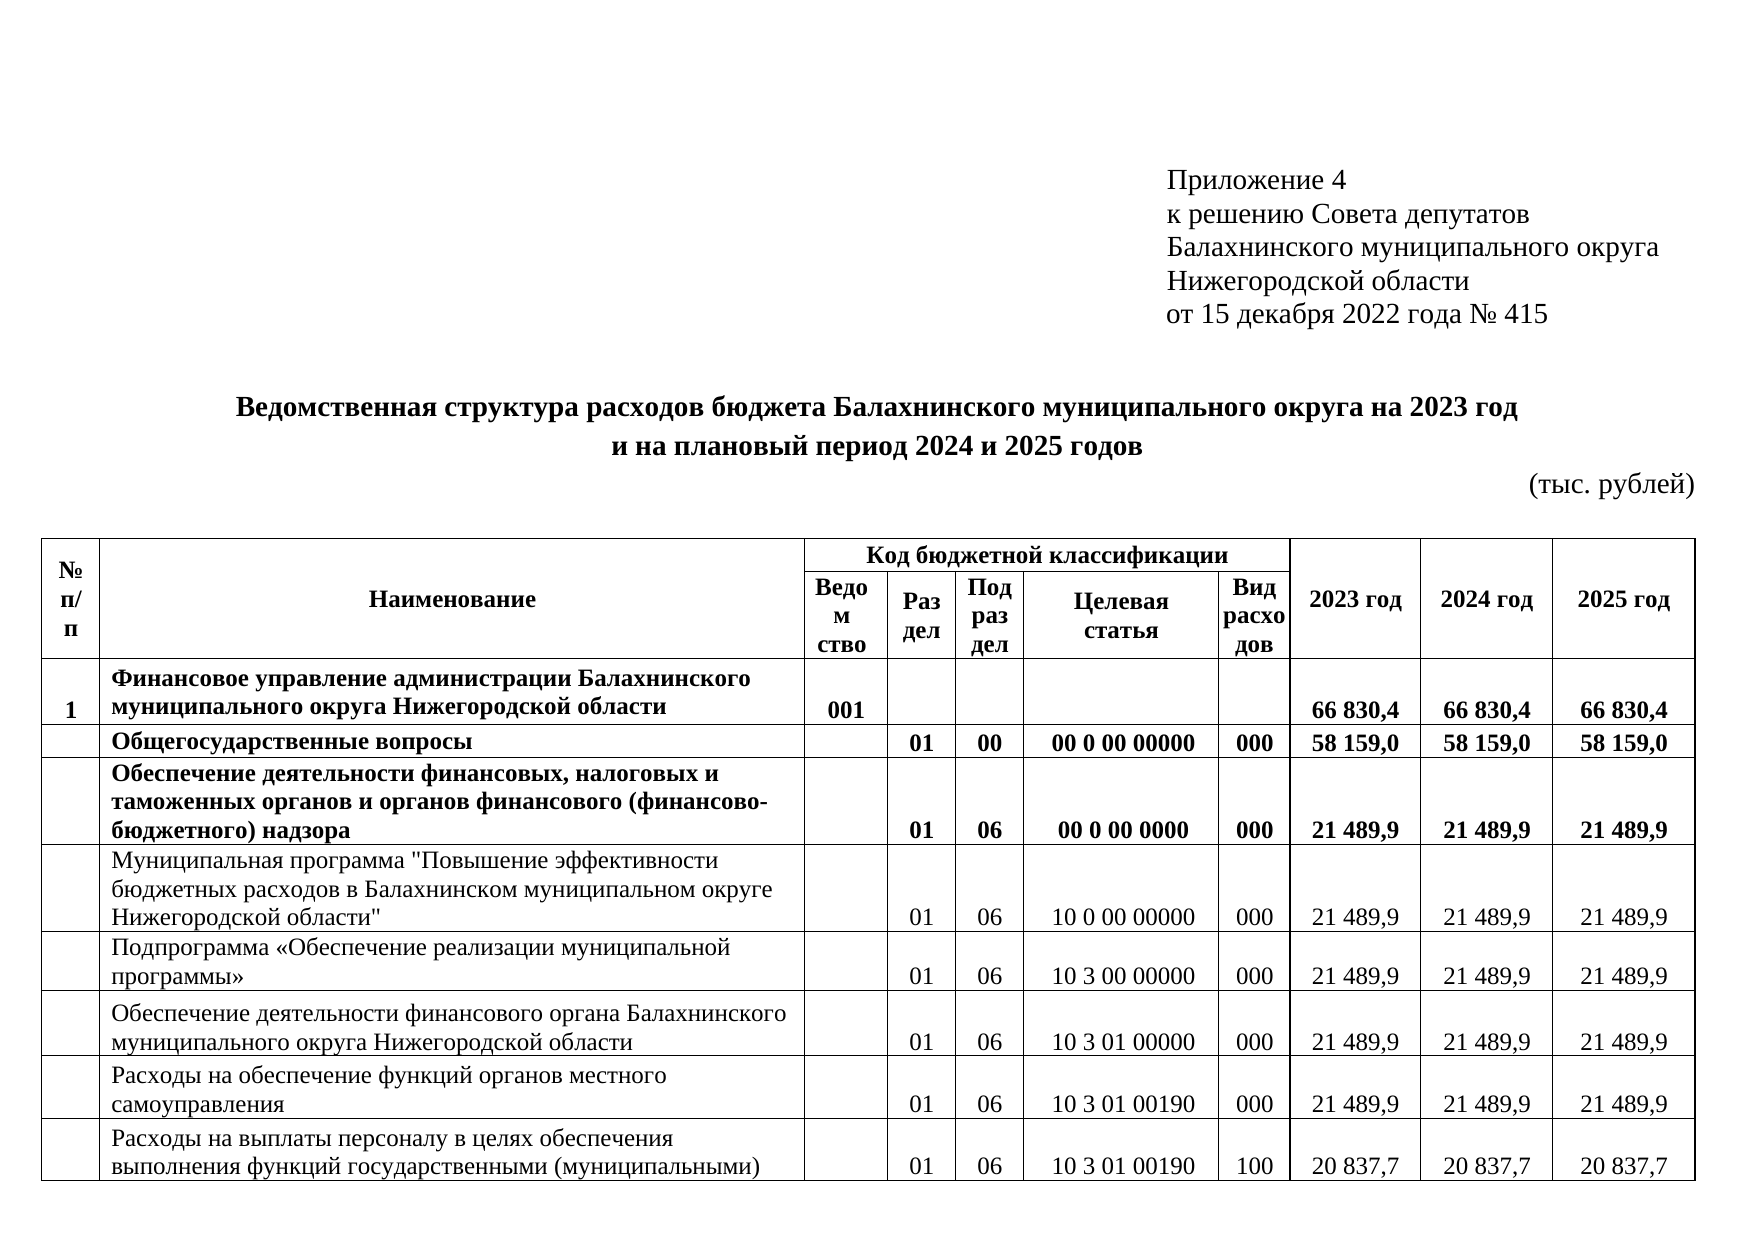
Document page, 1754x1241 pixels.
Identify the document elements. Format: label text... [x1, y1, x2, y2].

table_cell 01 [888, 1056, 955, 1118]
table_cell 06 [956, 1119, 1023, 1180]
table_cell 21 489,9 [1421, 932, 1552, 990]
table_cell Подпрограмма «Обеспечение реализации муниципальной программы» [100, 932, 804, 990]
table_cell 21 489,9 [1421, 758, 1552, 844]
table_cell [805, 845, 887, 931]
table_cell 20 837,7 [1421, 1119, 1552, 1180]
table_cell 01 [888, 758, 955, 844]
table_cell Финансовое управление администрации Балахнинского муниципального округа Нижегородской области [100, 659, 804, 724]
table_cell 1 [42, 659, 99, 724]
table_cell Целевая статья [1024, 572, 1218, 658]
title к решению Совета депутатов [1167, 196, 1754, 229]
table_header Наименование [100, 539, 804, 658]
table_cell 21 489,9 [1291, 932, 1420, 990]
table_cell 00 0 00 00000 [1024, 725, 1218, 757]
table_cell 21 489,9 [1553, 932, 1694, 990]
table_cell Вид расхо дов [1219, 572, 1289, 658]
table_cell 66 830,4 [1553, 659, 1694, 724]
table_cell 10 3 01 00000 [1024, 991, 1218, 1055]
table_cell Раз дел [888, 572, 955, 658]
table_cell [42, 1119, 99, 1180]
table_cell 100 [1219, 1119, 1289, 1180]
table_header 2024 год [1421, 539, 1552, 658]
table_cell 000 [1219, 725, 1289, 757]
text (тыс. рублей) [59, 466, 1695, 500]
table_cell Обеспечение деятельности финансового органа Балахнинского муниципального округа Нижегородской области [100, 991, 804, 1055]
table_cell 20 837,7 [1553, 1119, 1694, 1180]
table_cell 00 [956, 725, 1023, 757]
table_cell 06 [956, 932, 1023, 990]
table_header 2025 год [1553, 539, 1694, 658]
table_cell [805, 758, 887, 844]
table_cell 21 489,9 [1291, 1056, 1420, 1118]
table_cell 06 [956, 845, 1023, 931]
table_cell 06 [956, 1056, 1023, 1118]
table_cell 01 [888, 1119, 955, 1180]
table_cell 21 489,9 [1421, 991, 1552, 1055]
table_cell 21 489,9 [1553, 991, 1694, 1055]
table_cell 000 [1219, 932, 1289, 990]
table_cell [42, 1056, 99, 1118]
table_cell 10 3 01 00190 [1024, 1056, 1218, 1118]
table_cell [42, 758, 99, 844]
table_cell 21 489,9 [1421, 845, 1552, 931]
table_cell [956, 659, 1023, 724]
text Ведомственная структура расходов бюджета Балахнинского муниципального округа на 2023 год [59, 389, 1695, 423]
table_cell 21 489,9 [1553, 845, 1694, 931]
table_cell Обеспечение деятельности финансовых, налоговых и таможенных органов и органов финансового (финансово-бюджетного) надзора [100, 758, 804, 844]
table_cell 58 159,0 [1291, 725, 1420, 757]
table_cell 21 489,9 [1291, 991, 1420, 1055]
table_cell 01 [888, 845, 955, 931]
table_cell 001 [805, 659, 887, 724]
table_cell 21 489,9 [1421, 1056, 1552, 1118]
table_cell Муниципальная программа "Повышение эффективности бюджетных расходов в Балахнинском муниципальном округе Нижегородской области" [100, 845, 804, 931]
table_cell 06 [956, 758, 1023, 844]
table_cell [42, 845, 99, 931]
table_cell [805, 932, 887, 990]
text и на плановый период 2024 и 2025 годов [59, 428, 1695, 461]
table_cell [805, 725, 887, 757]
table_cell 21 489,9 [1553, 758, 1694, 844]
table_cell 21 489,9 [1291, 758, 1420, 844]
title Нижегородской области [1167, 263, 1754, 297]
table_cell 01 [888, 991, 955, 1055]
table_cell [1024, 659, 1218, 724]
table_cell [42, 991, 99, 1055]
table_header № п/п [42, 539, 99, 658]
table_cell 21 489,9 [1553, 1056, 1694, 1118]
table_cell 06 [956, 991, 1023, 1055]
table_cell 58 159,0 [1553, 725, 1694, 757]
table_cell 66 830,4 [1291, 659, 1420, 724]
table_cell 20 837,7 [1291, 1119, 1420, 1180]
table_cell Общегосударственные вопросы [100, 725, 804, 757]
table_cell Ведом ство [805, 572, 887, 658]
table_cell Под раз дел [956, 572, 1023, 658]
table_cell [42, 932, 99, 990]
title Балахнинского муниципального округа [1167, 229, 1754, 263]
table_cell 000 [1219, 758, 1289, 844]
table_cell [100, 1119, 804, 1180]
table_cell [805, 991, 887, 1055]
table_cell 000 [1219, 1056, 1289, 1118]
table_cell 10 0 00 00000 [1024, 845, 1218, 931]
table_header Код бюджетной классификации [805, 539, 1289, 571]
table_cell 58 159,0 [1421, 725, 1552, 757]
table_cell 000 [1219, 845, 1289, 931]
table_cell Расходы на обеспечение функций органов местного самоуправления [100, 1056, 804, 1118]
text от 15 декабря 2022 года № 415 [1019, 297, 1695, 330]
table_cell 66 830,4 [1421, 659, 1552, 724]
table_cell [805, 1056, 887, 1118]
table_cell 01 [888, 932, 955, 990]
table_cell [42, 725, 99, 757]
table_header 2023 год [1291, 539, 1420, 658]
table_cell [888, 659, 955, 724]
table_cell 10 3 01 00190 [1024, 1119, 1218, 1180]
table_cell 21 489,9 [1291, 845, 1420, 931]
table_cell 000 [1219, 991, 1289, 1055]
table_cell 01 [888, 725, 955, 757]
table_cell [1219, 659, 1289, 724]
table_cell [805, 1119, 887, 1180]
table_cell 10 3 00 00000 [1024, 932, 1218, 990]
table_cell 00 0 00 0000 [1024, 758, 1218, 844]
title Приложение 4 [1167, 162, 1754, 196]
